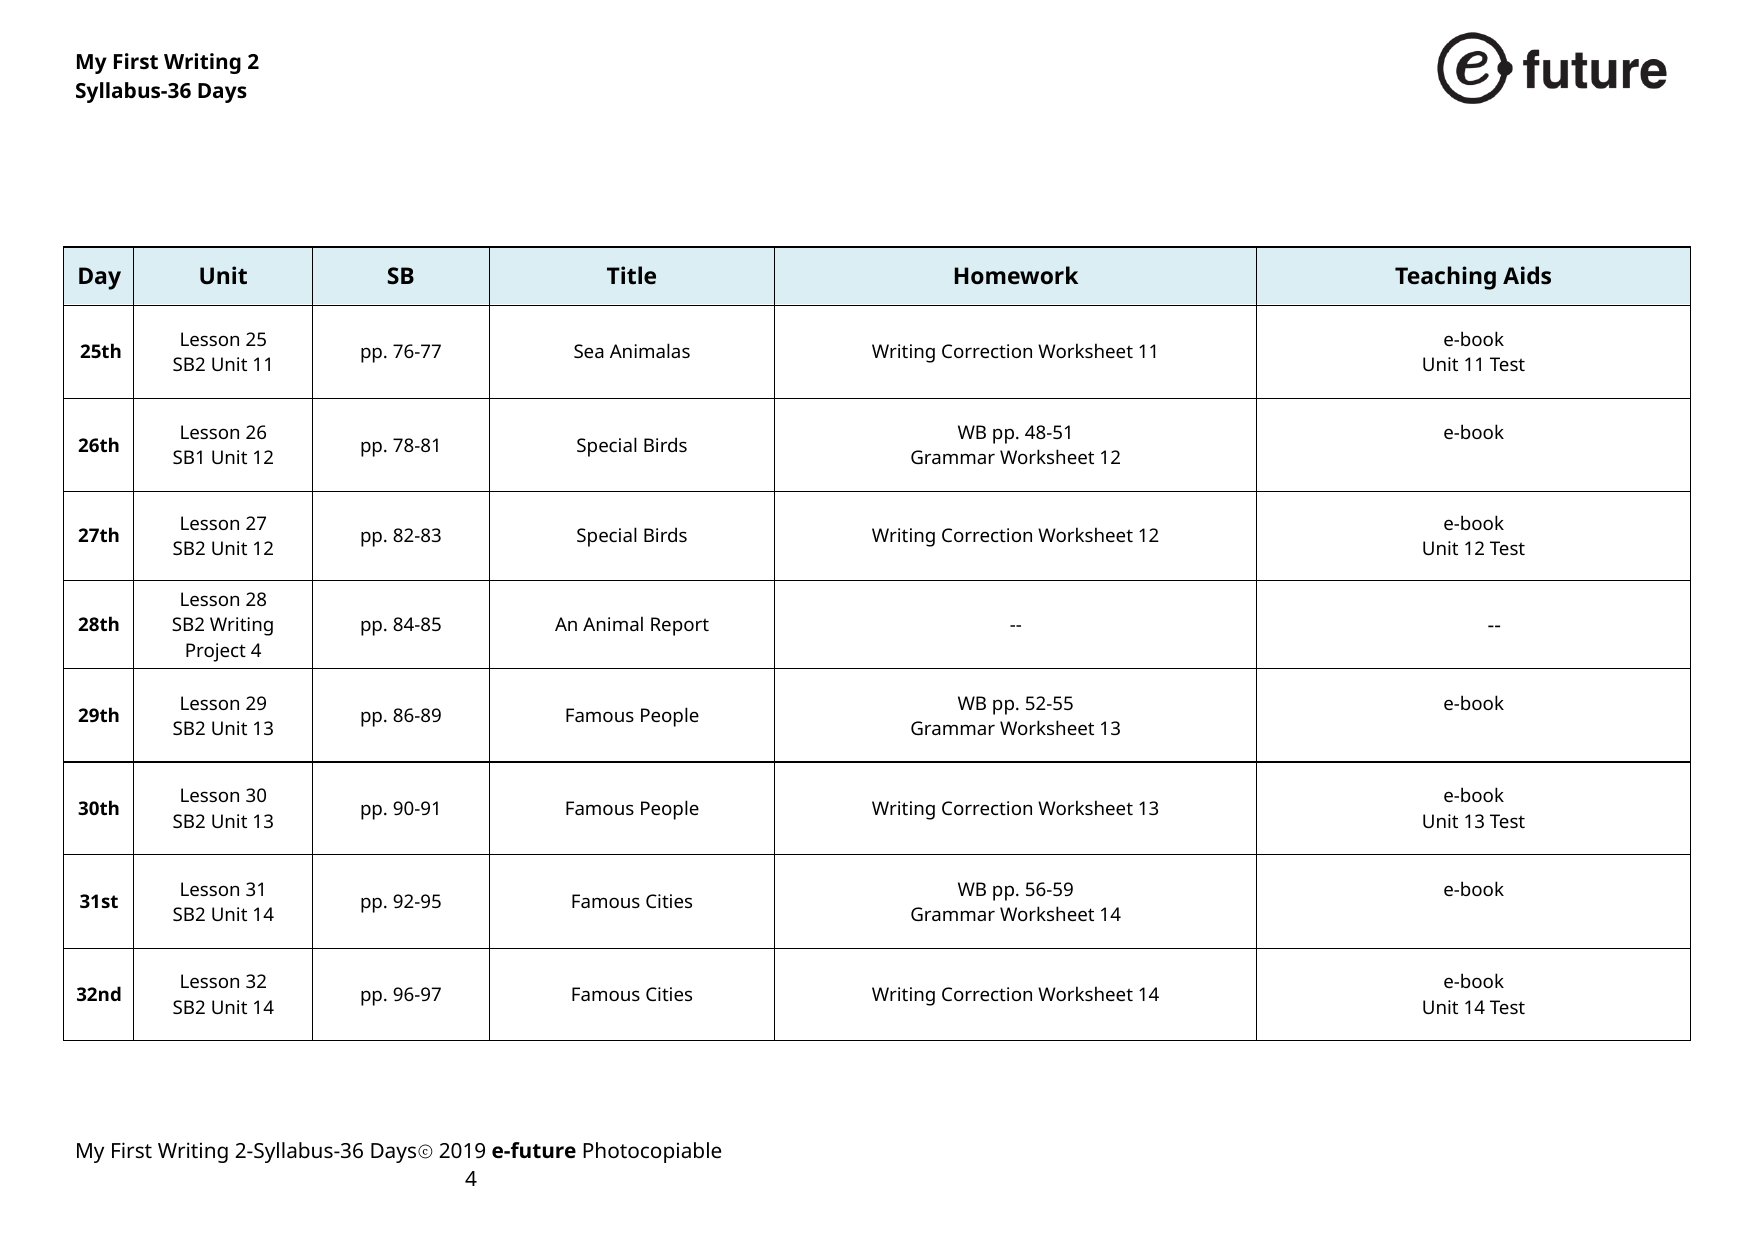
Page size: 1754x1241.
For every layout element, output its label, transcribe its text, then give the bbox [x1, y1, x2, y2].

table_header Teaching Aids [1257, 248, 1690, 304]
table_cell pp. 92-95 [313, 855, 489, 947]
table_cell Lesson 25 SB2 Unit 11 [134, 306, 312, 398]
table_cell 29th [64, 669, 133, 761]
table_cell Special Birds [490, 492, 774, 579]
table_cell 26th [64, 399, 133, 491]
table_cell Lesson 30 SB2 Unit 13 [134, 763, 312, 854]
table_cell pp. 82-83 [313, 492, 489, 579]
table_cell pp. 84-85 [313, 581, 489, 668]
table_cell Special Birds [490, 399, 774, 491]
table_header Day [64, 248, 133, 304]
table_cell Lesson 27 SB2 Unit 12 [134, 492, 312, 579]
table_header Unit [134, 248, 312, 304]
table_cell WB pp. 48-51 Grammar Worksheet 12 [775, 399, 1256, 491]
table_cell -- [1257, 581, 1690, 668]
table_cell e-book Unit 14 Test [1257, 949, 1690, 1040]
table_cell pp. 90-91 [313, 763, 489, 854]
table_cell Lesson 31 SB2 Unit 14 [134, 855, 312, 947]
picture [1428, 23, 1676, 113]
table_cell e-book [1257, 855, 1690, 947]
table_header Title [490, 248, 774, 304]
table_cell 32nd [64, 949, 133, 1040]
table_cell 30th [64, 763, 133, 854]
table_cell pp. 76-77 [313, 306, 489, 398]
table_cell Famous People [490, 669, 774, 761]
table_cell pp. 86-89 [313, 669, 489, 761]
table_cell e-book [1257, 399, 1690, 491]
table_header Homework [775, 248, 1256, 304]
table_cell 27th [64, 492, 133, 579]
table_cell Writing Correction Worksheet 12 [775, 492, 1256, 579]
table_cell Famous Cities [490, 855, 774, 947]
table_cell pp. 78-81 [313, 399, 489, 491]
table_cell WB pp. 52-55 Grammar Worksheet 13 [775, 669, 1256, 761]
table_cell Lesson 26 SB1 Unit 12 [134, 399, 312, 491]
table_header SB [313, 248, 489, 304]
table_cell Writing Correction Worksheet 11 [775, 306, 1256, 398]
table_cell 31st [64, 855, 133, 947]
table_cell Famous Cities [490, 949, 774, 1040]
table_cell 25th [64, 306, 133, 398]
table_cell pp. 96-97 [313, 949, 489, 1040]
table_cell e-book Unit 13 Test [1257, 763, 1690, 854]
table_cell Famous People [490, 763, 774, 854]
table_cell Lesson 32 SB2 Unit 14 [134, 949, 312, 1040]
table_cell -- [775, 581, 1256, 668]
table_cell 28th [64, 581, 133, 668]
table_cell An Animal Report [490, 581, 774, 668]
table_cell e-book Unit 11 Test [1257, 306, 1690, 398]
table_cell e-book [1257, 669, 1690, 761]
table_cell WB pp. 56-59 Grammar Worksheet 14 [775, 855, 1256, 947]
table_cell Writing Correction Worksheet 14 [775, 949, 1256, 1040]
table_cell Sea Animalas [490, 306, 774, 398]
table_cell Lesson 28 SB2 Writing Project 4 [134, 581, 312, 668]
table_cell e-book Unit 12 Test [1257, 492, 1690, 579]
table_cell Lesson 29 SB2 Unit 13 [134, 669, 312, 761]
table_cell Writing Correction Worksheet 13 [775, 763, 1256, 854]
